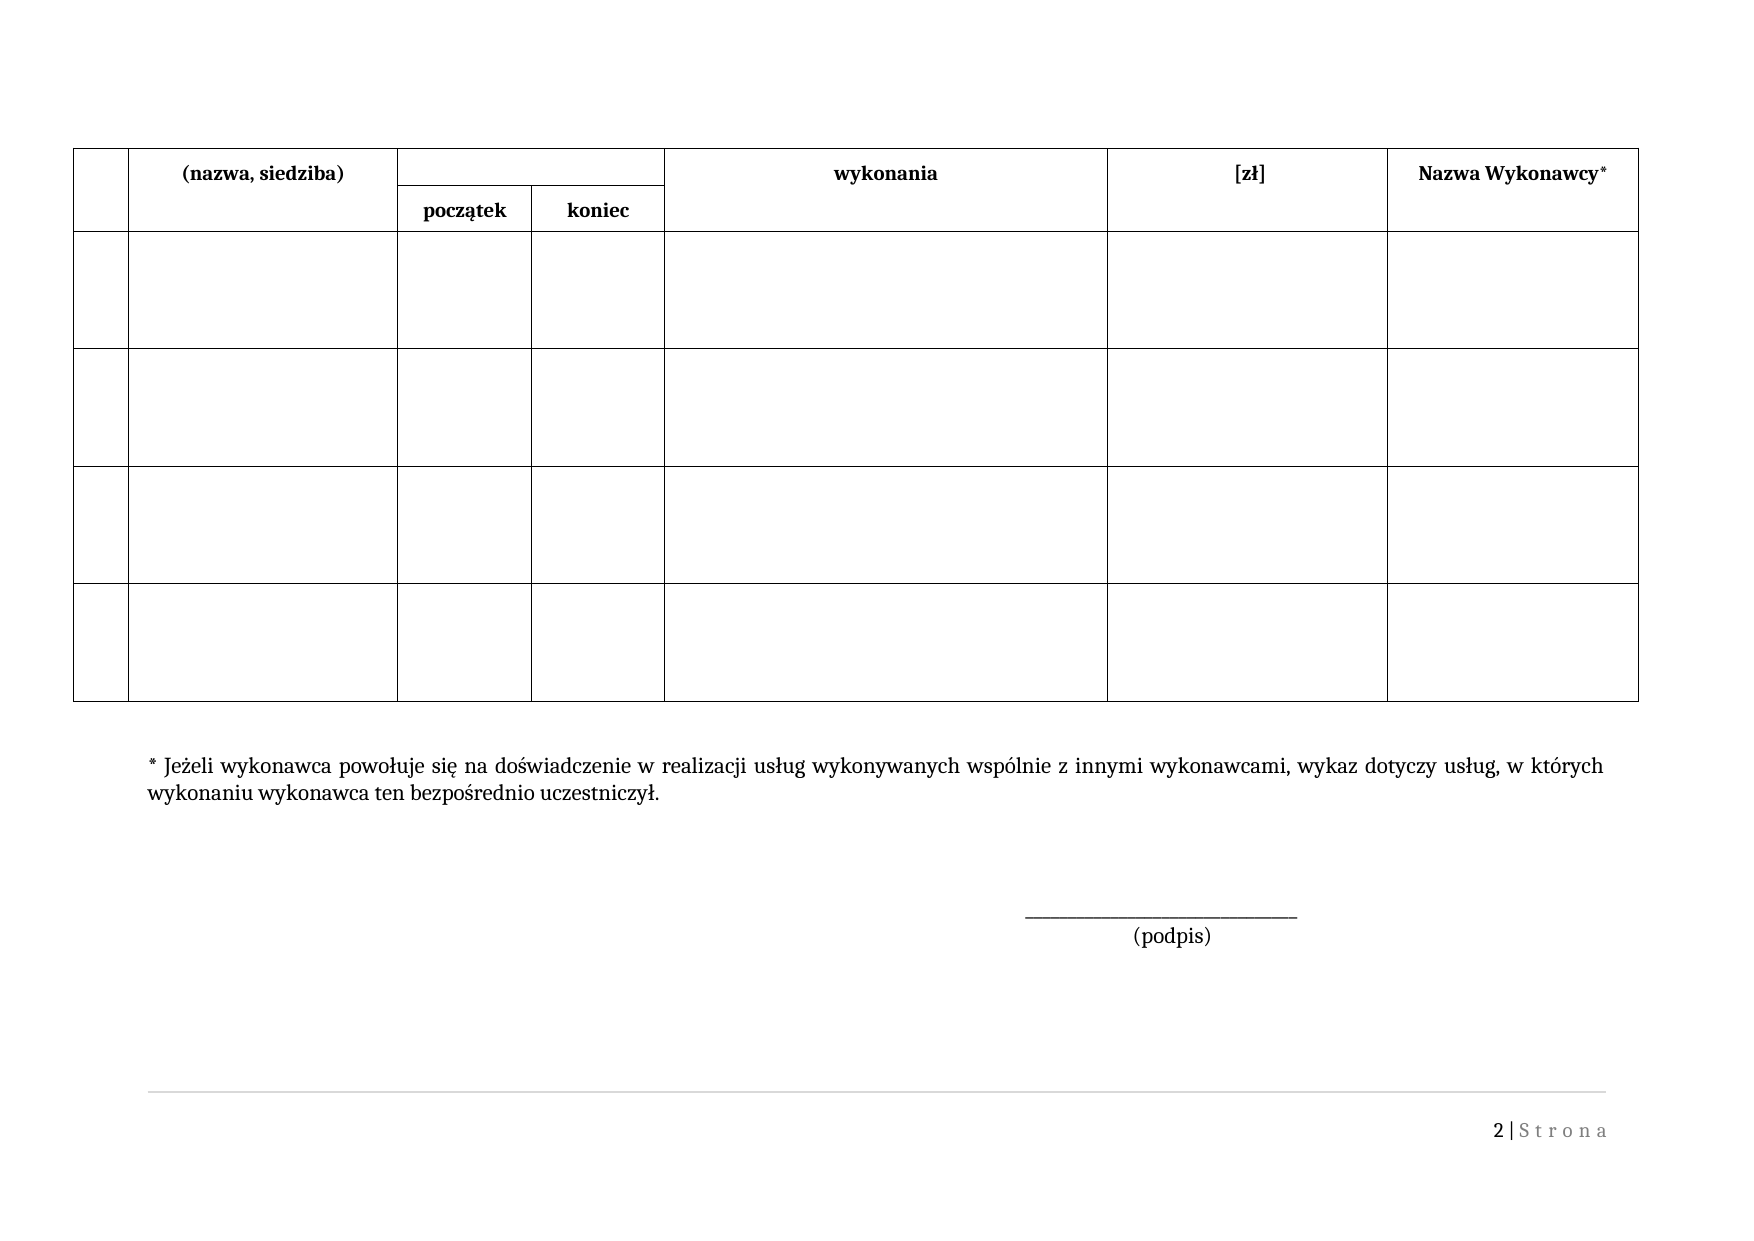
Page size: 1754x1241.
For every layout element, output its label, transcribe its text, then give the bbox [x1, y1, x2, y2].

table_cell [1108, 467, 1387, 583]
table_cell [1388, 467, 1638, 583]
table_cell [129, 349, 397, 466]
table_cell [1108, 349, 1387, 466]
table_header Nazwa Wykonawcy* [1388, 149, 1638, 231]
table_cell [74, 349, 128, 466]
text * Jeżeli wykonawca powołuje się na doświadczenie w realizacji usług wykonywanych wspólnie z innymi wykonawcami, wykaz dotyczy usług, w których wykonaniu wykonawca ten bezpośrednio uczestniczył. [148, 753, 1606, 806]
table_cell [1108, 232, 1387, 348]
table_cell [129, 232, 397, 348]
table_cell [74, 467, 128, 583]
table_cell [398, 232, 531, 348]
text ________________________________ (podpis) [738, 896, 1606, 949]
table_cell [74, 584, 128, 701]
table_cell [74, 232, 128, 348]
table_cell [532, 584, 664, 701]
table_cell początek [398, 186, 531, 231]
table_cell [1388, 232, 1638, 348]
table_cell [1388, 349, 1638, 466]
table_cell [398, 349, 531, 466]
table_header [1108, 149, 1387, 231]
table_cell [665, 232, 1107, 348]
table_cell [129, 584, 397, 701]
table_cell [665, 349, 1107, 466]
table_cell [665, 584, 1107, 701]
table_cell [1388, 584, 1638, 701]
table_cell [665, 467, 1107, 583]
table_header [129, 149, 397, 231]
table_header Lp. [74, 149, 128, 231]
table_cell [532, 232, 664, 348]
table_cell [129, 467, 397, 583]
table_cell koniec [532, 186, 664, 231]
table_cell [398, 467, 531, 583]
table_cell [532, 467, 664, 583]
table_cell [1108, 584, 1387, 701]
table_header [398, 149, 664, 185]
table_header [665, 149, 1107, 231]
table_cell [532, 349, 664, 466]
table_cell [398, 584, 531, 701]
